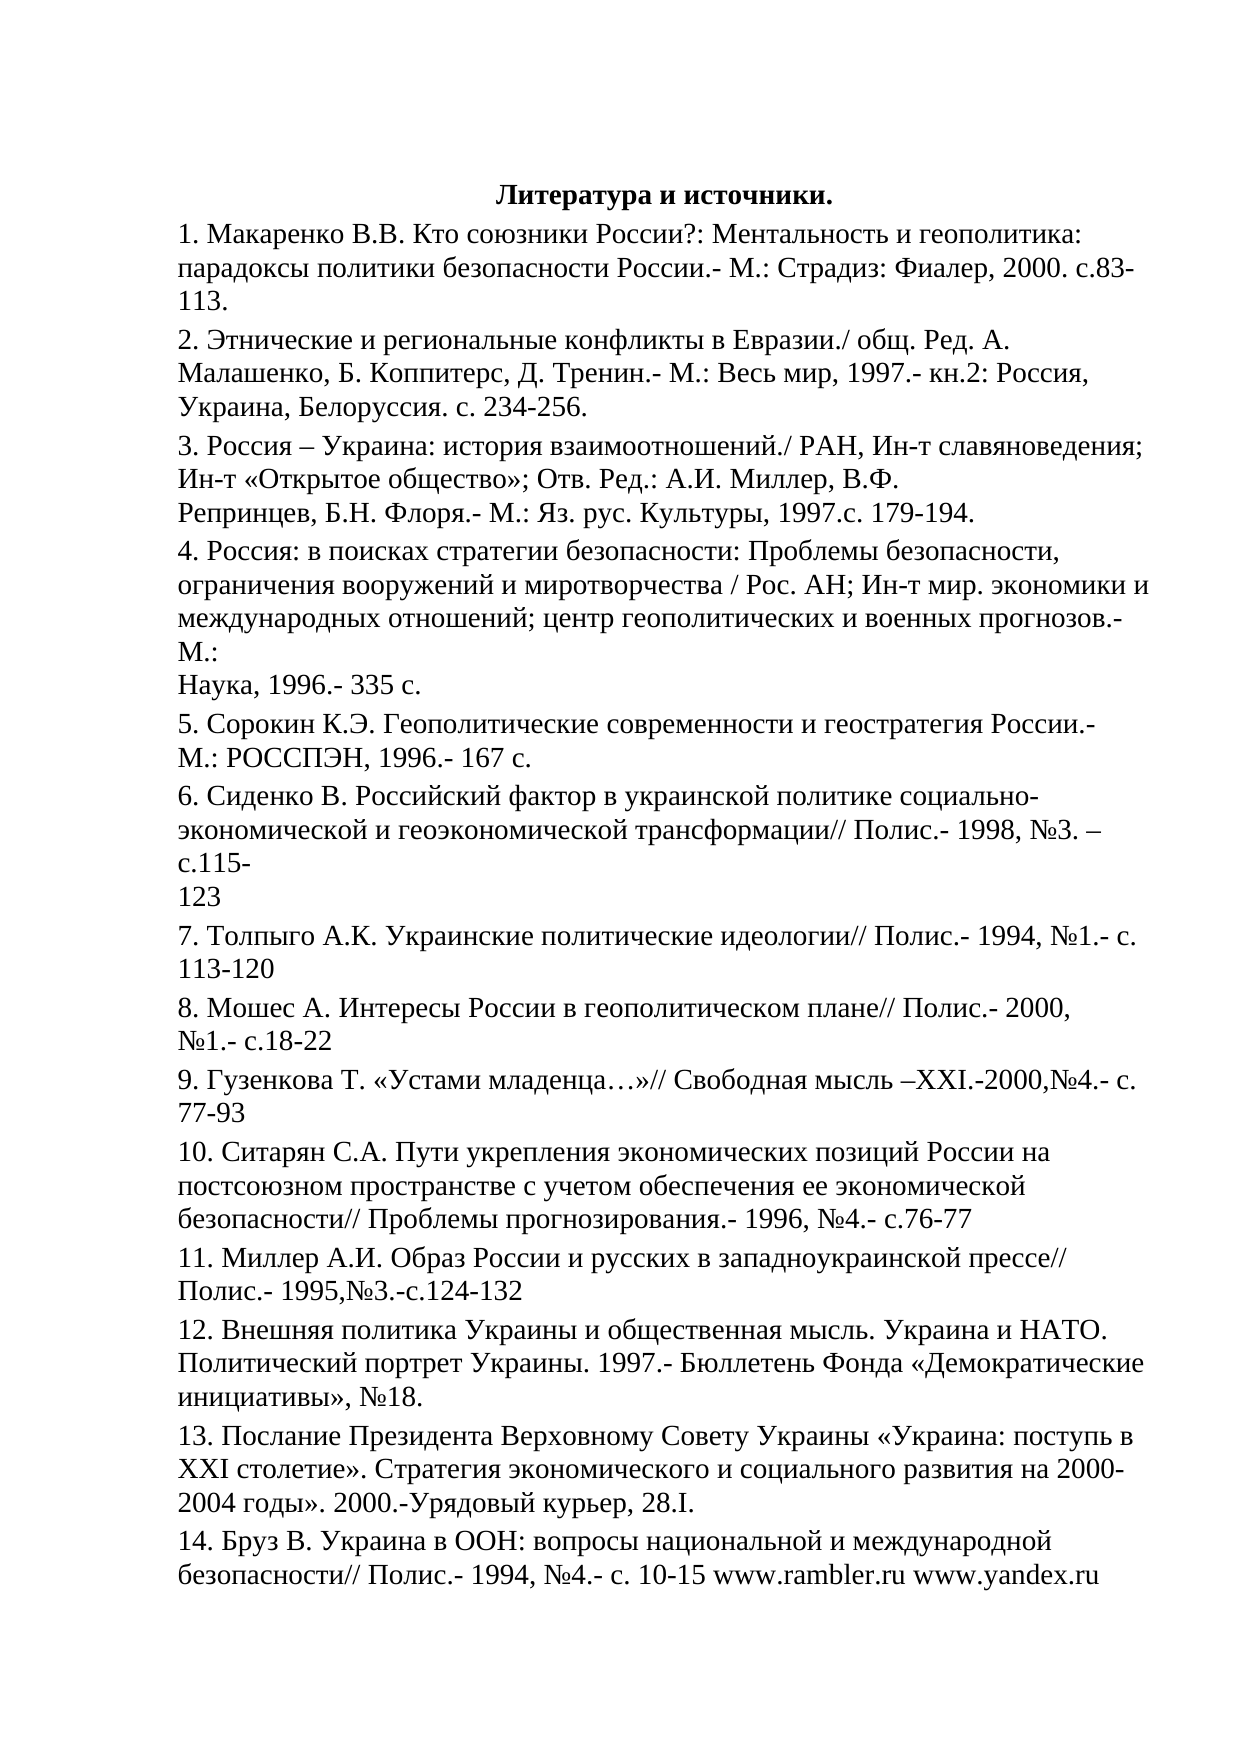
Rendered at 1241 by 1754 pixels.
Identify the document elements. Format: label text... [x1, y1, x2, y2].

text 6. Сиденко В. Российский фактор в украинской политике социально- экономической и геоэкономической трансформации// Полис.- 1998, №3. –с.115- 123 [177, 778, 1152, 912]
text 13. Послание Президента Верховному Совету Украины «Украина: поступь в XXI столетие». Стратегия экономического и социального развития на 2000-2004 годы». 2000.-Урядовый курьер, 28.I. [177, 1418, 1152, 1518]
text 8. Мошес А. Интересы России в геополитическом плане// Полис.- 2000, №1.- с.18-22 [177, 990, 1152, 1057]
text Литература и источники. [177, 177, 1152, 211]
text 2. Этнические и региональные конфликты в Евразии./ общ. Ред. А. Малашенко, Б. Коппитерс, Д. Тренин.- М.: Весь мир, 1997.- кн.2: Россия, Украина, Белоруссия. с. 234-256. [177, 322, 1152, 422]
text 4. Россия: в поисках стратегии безопасности: Проблемы безопасности, ограничения вооружений и миротворчества / Рос. АН; Ин-т мир. экономики и международных отношений; центр геополитических и военных прогнозов.- М.: Наука, 1996.- 335 с. [177, 533, 1152, 701]
text 5. Сорокин К.Э. Геополитические современности и геостратегия России.- М.: РОССПЭН, 1996.- 167 с. [177, 706, 1152, 773]
text 3. Россия – Украина: история взаимоотношений./ РАН, Ин-т славяноведения; Ин-т «Открытое общество»; Отв. Ред.: А.И. Миллер, В.Ф. Репринцев, Б.Н. Флоря.- М.: Яз. рус. Культуры, 1997.с. 179-194. [177, 428, 1152, 528]
text 11. Миллер А.И. Образ России и русских в западноукраинской прессе// Полис.- 1995,№3.-с.124-132 [177, 1240, 1152, 1307]
text 1. Макаренко В.В. Кто союзники России?: Ментальность и геополитика: парадоксы политики безопасности России.- М.: Страдиз: Фиалер, 2000. с.83- 113. [177, 216, 1152, 317]
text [177, 1523, 1152, 1591]
text 9. Гузенкова Т. «Устами младенца…»// Свободная мысль –XXI.-2000,№4.- с. 77-93 [177, 1062, 1152, 1129]
text 7. Толпыго А.К. Украинские политические идеологии// Полис.- 1994, №1.- с. 113-120 [177, 918, 1152, 985]
text 10. Ситарян С.А. Пути укрепления экономических позиций России на постсоюзном пространстве с учетом обеспечения ее экономической безопасности// Проблемы прогнозирования.- 1996, №4.- с.76-77 [177, 1134, 1152, 1235]
text 12. Внешняя политика Украины и общественная мысль. Украина и НАТО. Политический портрет Украины. 1997.- Бюллетень Фонда «Демократические инициативы», №18. [177, 1312, 1152, 1413]
